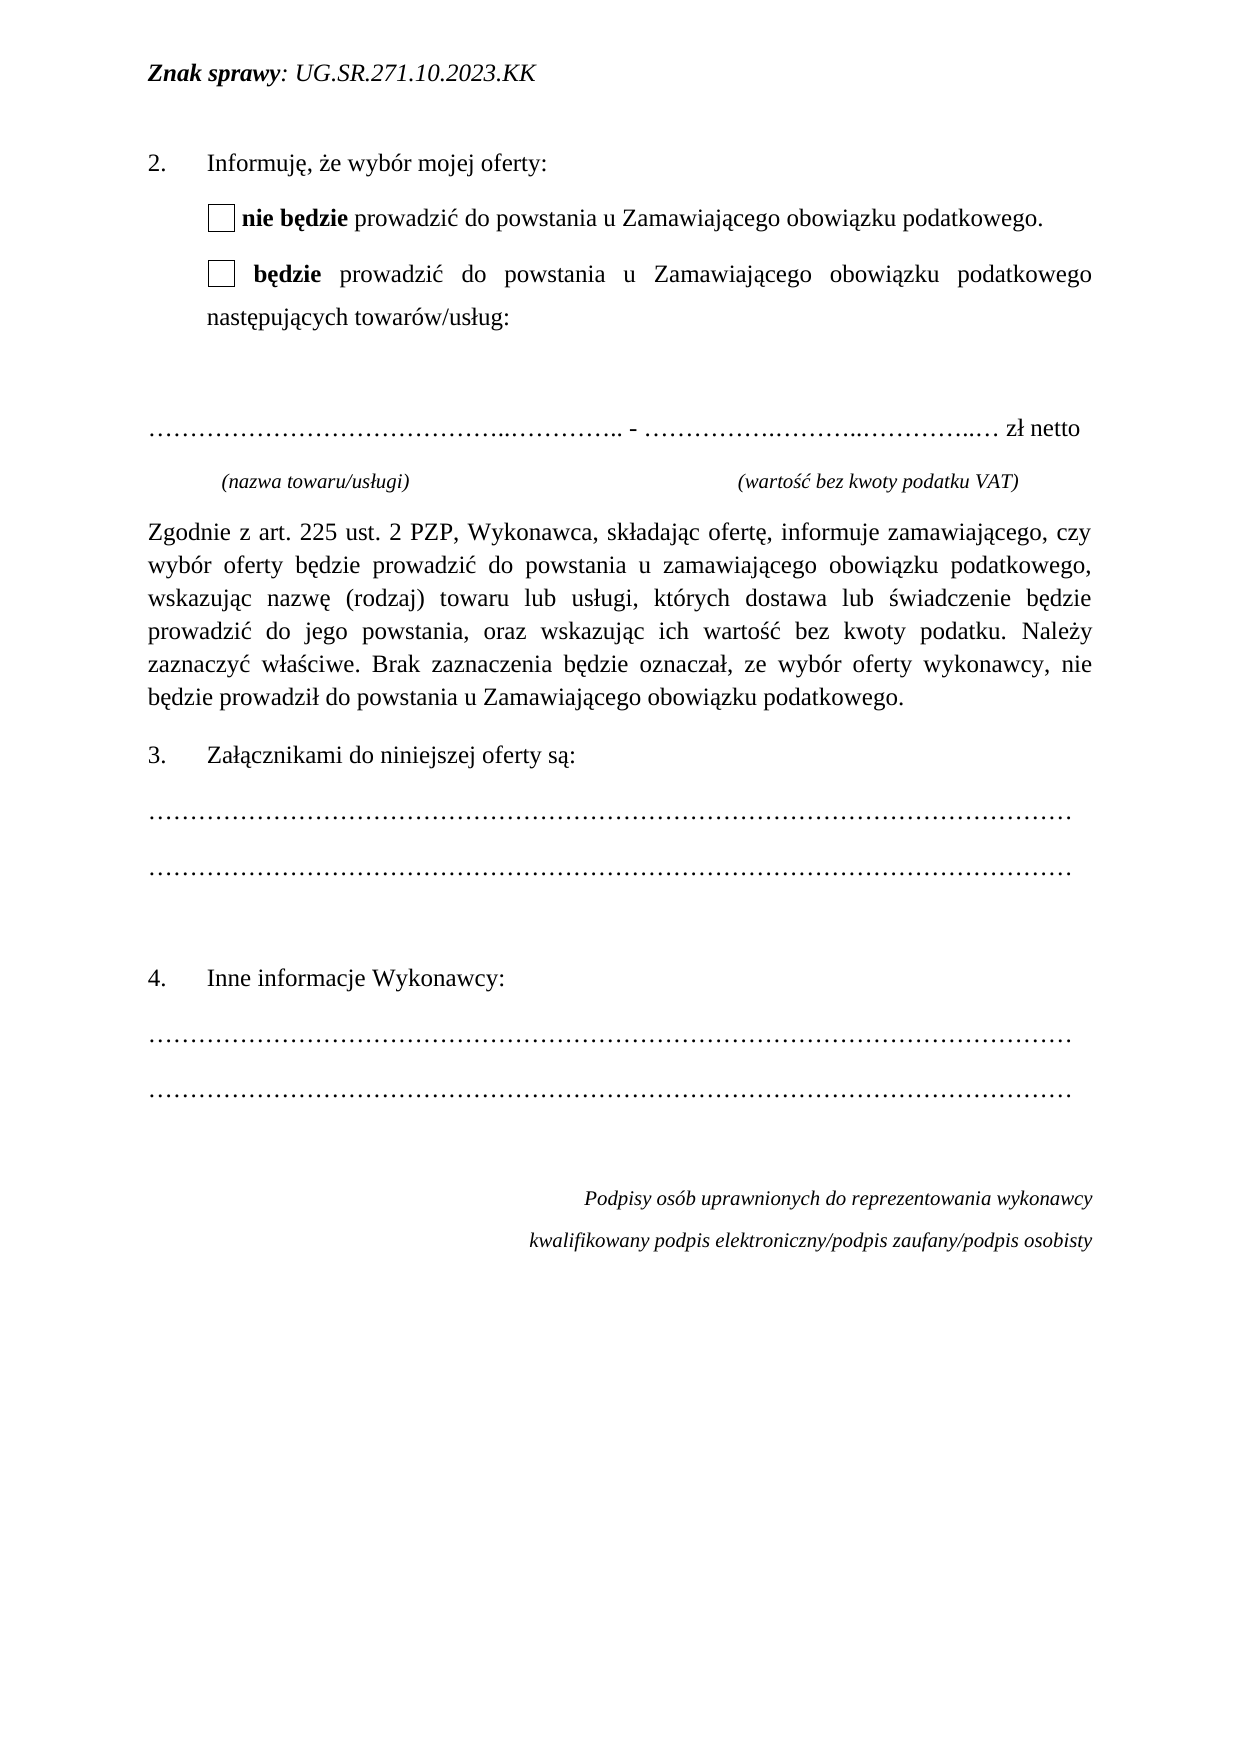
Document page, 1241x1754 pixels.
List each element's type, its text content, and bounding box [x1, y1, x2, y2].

text nie będzie prowadzić do powstania u Zamawiającego obowiązku podatkowego. [280, 203, 1093, 232]
text ………………………………………………………………………………………………… [148, 852, 1093, 881]
text kwalifikowany podpis elektroniczny/podpis zaufany/podpis osobisty [148, 1228, 1093, 1252]
text ………………………………………………………………………………………………… [148, 1074, 1093, 1103]
text ……………………………………..………….. - …………….………..…………..… zł netto [148, 413, 1093, 442]
list Informuję, że wybór mojej oferty: [148, 148, 1093, 176]
list Załącznikami do niniejszej oferty są: [148, 741, 1093, 769]
list Inne informacje Wykonawcy: [148, 963, 1093, 992]
text ………………………………………………………………………………………………… [148, 1019, 1093, 1047]
text ………………………………………………………………………………………………… [148, 796, 1093, 825]
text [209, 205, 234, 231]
text Zgodnie z art. 225 ust. 2 PZP, Wykonawca, składając ofertę, informuje zamawiającego, czy wybór oferty będzie prowadzić do powstania u zamawiającego obowiązku podatkowego, wskazując nazwę (rodzaj) towaru lub usługi, których dostawa lub świadczenie będzie prowadzić do jego powstania, oraz wskazując ich wartość bez kwoty podatku. Należy zaznaczyć właściwe. Brak zaznaczenia będzie oznaczał, ze wybór oferty wykonawcy, nie będzie prowadził do powstania u Zamawiającego obowiązku podatkowego. [148, 517, 1093, 711]
text będzie prowadzić do powstania u Zamawiającego obowiązku podatkowego następujących towarów/usług: [207, 259, 1093, 331]
text (nazwa towaru/usługi) (wartość bez kwoty podatku VAT) [148, 469, 1093, 493]
text Podpisy osób uprawnionych do reprezentowania wykonawcy [148, 1186, 1093, 1209]
